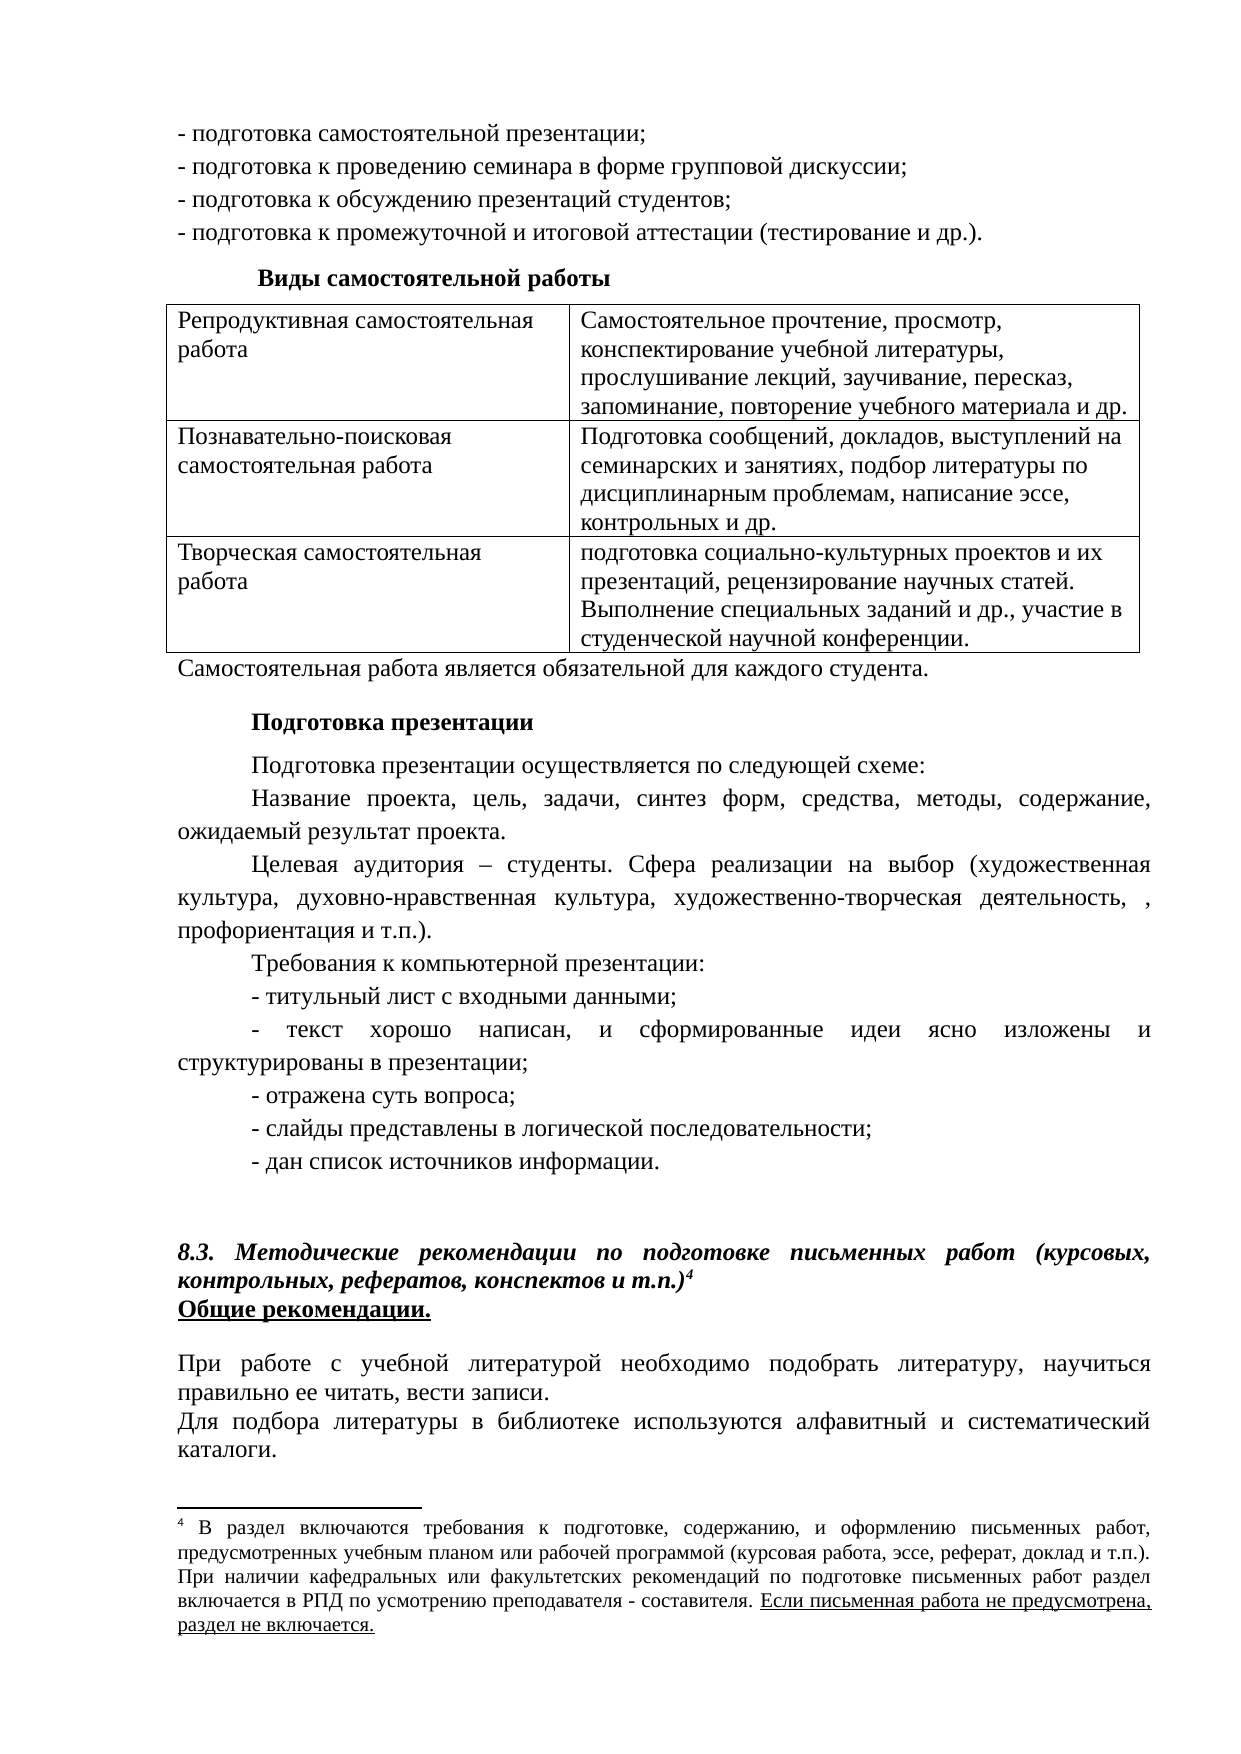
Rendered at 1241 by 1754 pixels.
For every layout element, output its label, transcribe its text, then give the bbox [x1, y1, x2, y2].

text - подготовка к промежуточной и итоговой аттестации (тестирование и др.). [177, 217, 1152, 246]
table_cell Творческая самостоятельная работа [167, 537, 569, 652]
text При работе с учебной литературой необходимо подобрать литературу, научиться правильно ее читать, вести записи. [177, 1348, 1152, 1406]
text - дан список источников информации. [177, 1146, 1152, 1175]
text - подготовка самостоятельной презентации; [177, 118, 1152, 147]
text Виды самостоятельной работы [251, 263, 1152, 291]
table_header Самостоятельное прочтение, просмотр, конспектирование учебной литературы, прослушивание лекций, заучивание, пересказ, запоминание, повторение учебного материала и др. [570, 305, 1139, 420]
text - титульный лист с входными данными; [177, 981, 1152, 1010]
text - подготовка к обсуждению презентаций студентов; [177, 184, 1152, 213]
text Общие рекомендации. [177, 1294, 1093, 1323]
table_cell подготовка социально-культурных проектов и их презентаций, рецензирование научных статей. Выполнение специальных заданий и др., участие в студенческой научной конференции. [570, 537, 1139, 652]
subtitle Подготовка презентации [177, 707, 1152, 736]
text Для подбора литературы в библиотеке используются алфавитный и систематический каталоги. [177, 1406, 1152, 1463]
text Требования к компьютерной презентации: [177, 948, 1152, 977]
text - подготовка к проведению семинара в форме групповой дискуссии; [177, 151, 1152, 180]
text - отражена суть вопроса; [177, 1080, 1152, 1109]
table_cell Познавательно-поисковая самостоятельная работа [167, 421, 569, 536]
text - текст хорошо написан, и сформированные идеи ясно изложены и структурированы в презентации; [177, 1014, 1152, 1076]
text Целевая аудитория – студенты. Сфера реализации на выбор (художественная культура, духовно-нравственная культура, художественно-творческая деятельность, , профориентация и т.п.). [177, 849, 1152, 944]
table_cell Подготовка сообщений, докладов, выступлений на семинарских и занятиях, подбор литературы по дисциплинарным проблемам, написание эссе, контрольных и др. [570, 421, 1139, 536]
text Самостоятельная работа является обязательной для каждого студента. [177, 653, 1152, 682]
text Подготовка презентации осуществляется по следующей схеме: [177, 750, 1152, 779]
text Название проекта, цель, задачи, синтез форм, средства, методы, содержание, ожидаемый результат проекта. [177, 783, 1152, 845]
text 8.3. Методические рекомендации по подготовке письменных работ (курсовых, контрольных, рефератов, конспектов и т.п.) [177, 1237, 1152, 1294]
table_header Репродуктивная самостоятельная работа [167, 305, 569, 420]
text - слайды представлены в логической последовательности; [177, 1113, 1152, 1142]
